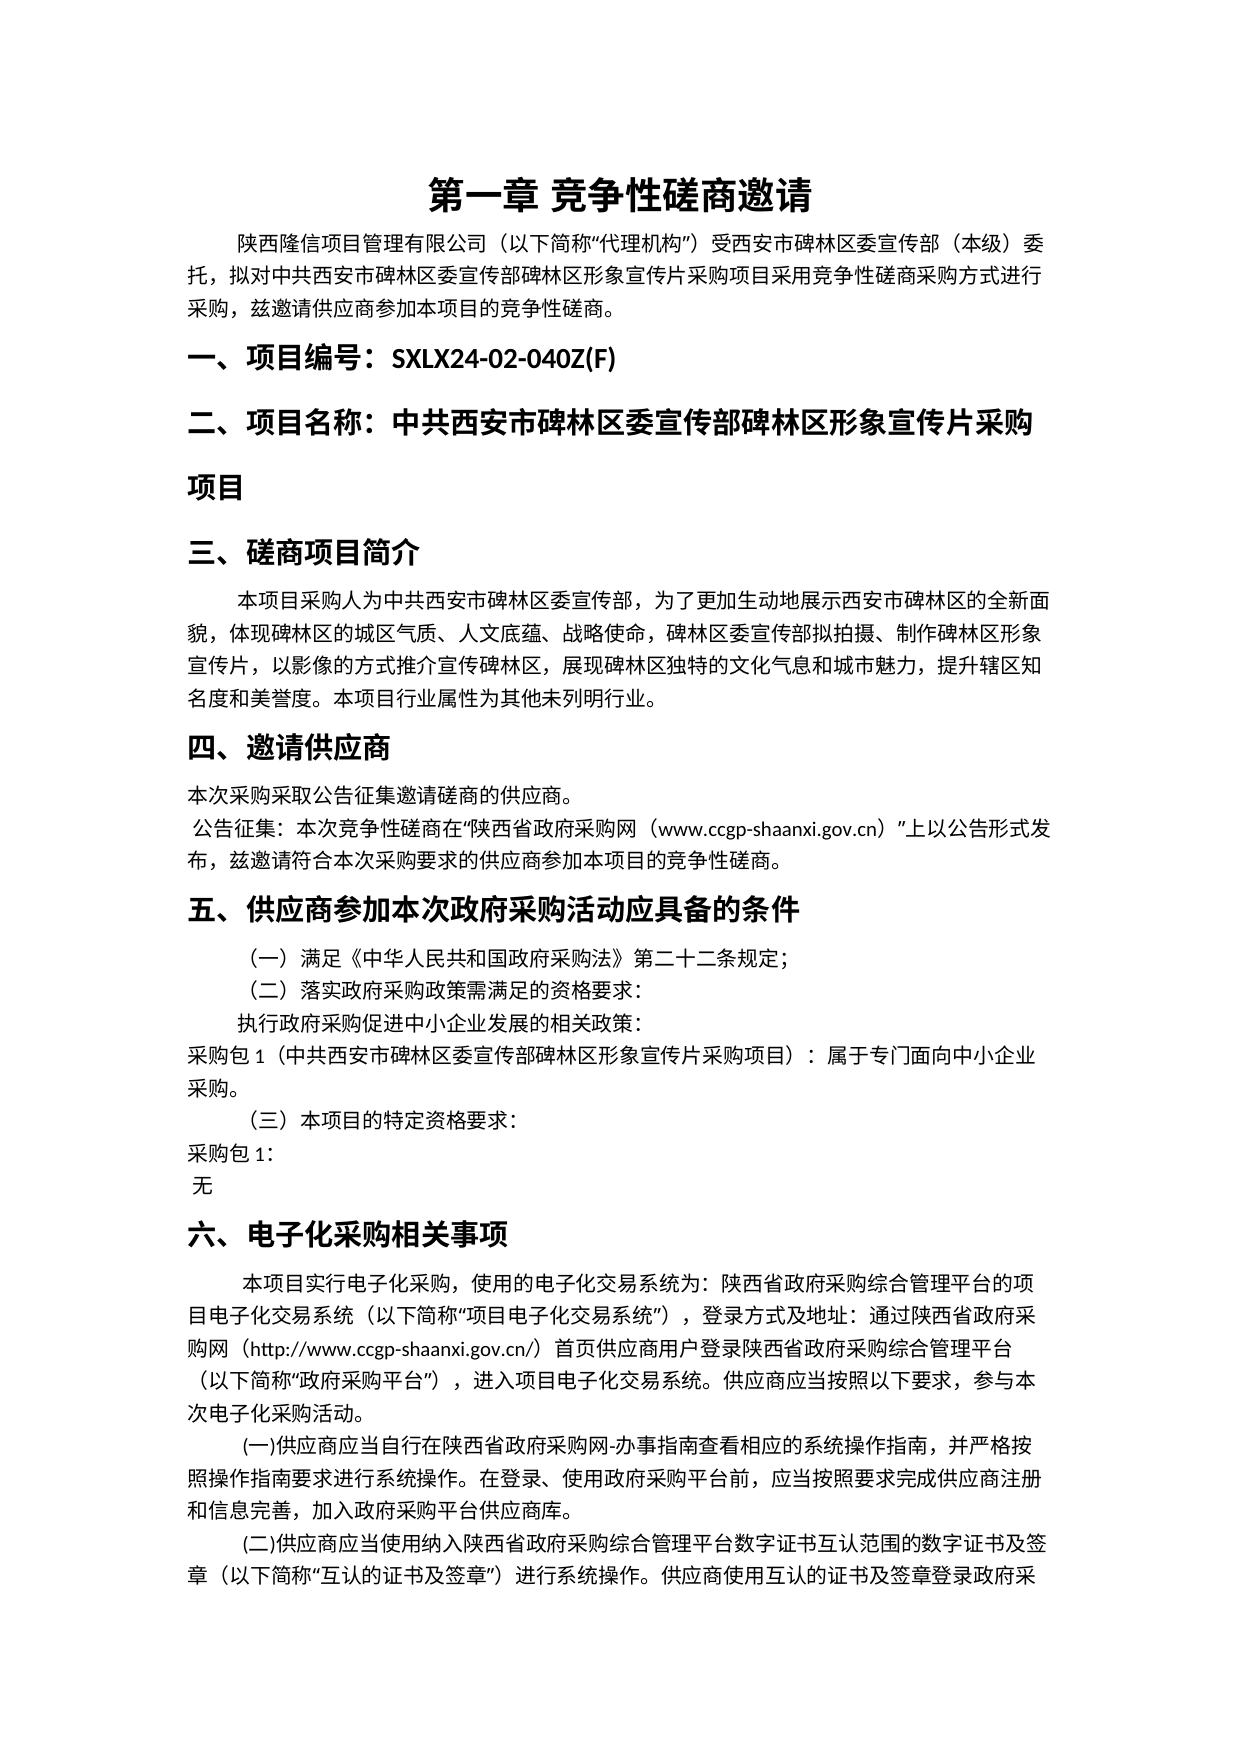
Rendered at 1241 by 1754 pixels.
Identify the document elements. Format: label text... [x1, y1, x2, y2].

text 执行政府采购促进中小企业发展的相关政策： [187, 1007, 1053, 1039]
text 四、邀请供应商 [187, 714, 1053, 779]
text 采购包1（中共西安市碑林区委宣传部碑林区形象宣传片采购项目）：属于专门面向中小企业采购。 [187, 1039, 1053, 1104]
text 无 [187, 1169, 1053, 1202]
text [187, 1527, 1053, 1592]
text （三）本项目的特定资格要求： [187, 1104, 1053, 1137]
text （二）落实政府采购政策需满足的资格要求： [187, 974, 1053, 1007]
text 本项目采购人为中共西安市碑林区委宣传部，为了更加生动地展示西安市碑林区的全新面貌，体现碑林区的城区气质、人文底蕴、战略使命，碑林区委宣传部拟拍摄、制作碑林区形象宣传片，以影像的方式推介宣传碑林区，展现碑林区独特的文化气息和城市魅力，提升辖区知名度和美誉度。本项目行业属性为其他未列明行业。 [187, 584, 1053, 714]
text 本项目实行电子化采购，使用的电子化交易系统为：陕西省政府采购综合管理平台的项目电子化交易系统（以下简称“项目电子化交易系统”），登录方式及地址：通过陕西省政府采购网（http://www.ccgp-shaanxi.gov.cn/）首页供应商用户登录陕西省政府采购综合管理平台（以下简称“政府采购平台”），进入项目电子化交易系统。供应商应当按照以下要求，参与本次电子化采购活动。 [187, 1267, 1053, 1429]
text 公告征集：本次竞争性磋商在“陕西省政府采购网（www.ccgp-shaanxi.gov.cn）”上以公告形式发布，兹邀请符合本次采购要求的供应商参加本项目的竞争性磋商。 [187, 812, 1053, 877]
text 五、供应商参加本次政府采购活动应具备的条件 [187, 877, 1053, 942]
text （一）满足《中华人民共和国政府采购法》第二十二条规定； [187, 942, 1053, 974]
text (一)供应商应当自行在陕西省政府采购网-办事指南查看相应的系统操作指南，并严格按照操作指南要求进行系统操作。在登录、使用政府采购平台前，应当按照要求完成供应商注册和信息完善，加入政府采购平台供应商库。 [187, 1429, 1053, 1527]
text 二、项目名称：中共西安市碑林区委宣传部碑林区形象宣传片采购项目 [187, 389, 1053, 519]
text 一、项目编号：SXLX24-02-040Z(F) [187, 324, 1053, 389]
text 本次采购采取公告征集邀请磋商的供应商。 [187, 779, 1053, 812]
text 第一章 竞争性磋商邀请 [187, 162, 1053, 227]
text 三、磋商项目简介 [187, 519, 1053, 584]
text 采购包1： [187, 1137, 1053, 1169]
text 陕西隆信项目管理有限公司（以下简称“代理机构”）受西安市碑林区委宣传部（本级）委托，拟对中共西安市碑林区委宣传部碑林区形象宣传片采购项目采用竞争性磋商采购方式进行采购，兹邀请供应商参加本项目的竞争性磋商。 [187, 227, 1053, 324]
text 六、电子化采购相关事项 [187, 1202, 1053, 1267]
